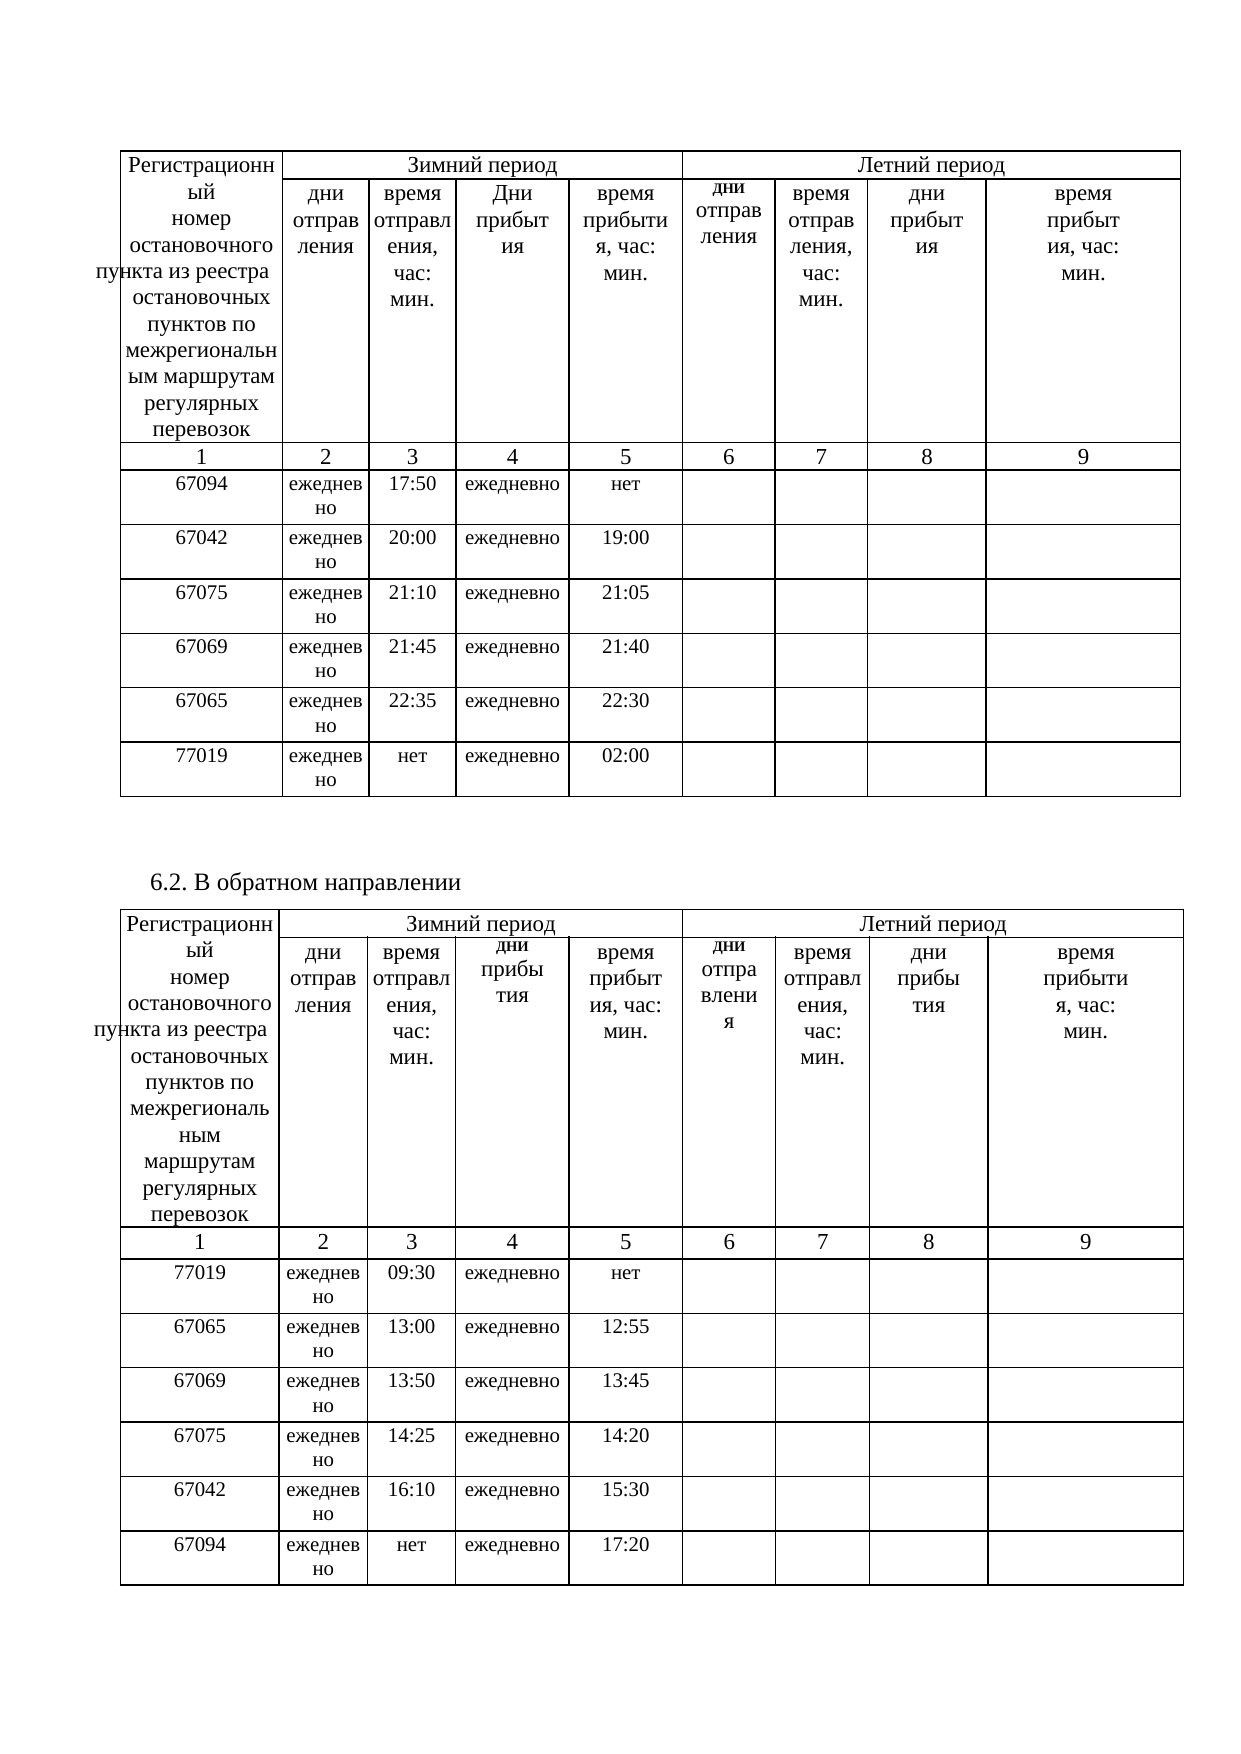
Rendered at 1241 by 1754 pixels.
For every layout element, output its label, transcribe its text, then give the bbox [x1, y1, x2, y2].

table_cell 13:50 [368, 1368, 455, 1421]
table_cell ДНИ прибы тия [456, 938, 568, 1226]
table_cell время прибыти я, час: мин. [570, 180, 682, 441]
table_cell 13:00 [368, 1314, 455, 1367]
table_cell 02:00 [570, 743, 682, 796]
table_cell ежедневно [280, 1532, 367, 1584]
table_cell [987, 688, 1180, 741]
table_header Регистрационный номер остановочного пункта из реестра остановочных пунктов по межрегиональным маршрутам регулярных перевозок [121, 152, 282, 441]
table_cell 77019 [121, 743, 282, 796]
table_cell ежедневно [283, 525, 368, 578]
table_cell 4 [457, 443, 568, 469]
table_cell дни прибы тия [870, 938, 987, 1226]
table_cell 8 [870, 1228, 987, 1258]
table_cell 67069 [121, 634, 282, 687]
table_header Зимний период [280, 910, 682, 936]
text 6.2. В обратном направлении [150, 867, 1090, 896]
table_cell время отправл ения, час: мин. [776, 938, 869, 1226]
table_cell [683, 743, 774, 796]
table_cell время отправ ления, час: мин. [776, 180, 867, 441]
table_cell [683, 1260, 775, 1312]
table_cell ежедневно [457, 688, 568, 741]
table_cell ежедневно [283, 743, 368, 796]
table_cell ежедневно [280, 1368, 367, 1421]
table_header Летний период [683, 910, 1183, 936]
table_cell 67042 [121, 1477, 278, 1530]
table_cell ДНИ отправ ления [683, 180, 774, 441]
table_cell 1 [121, 443, 282, 469]
table_cell [776, 688, 867, 741]
table_cell нет [368, 1532, 455, 1584]
table_cell ежедневно [280, 1477, 367, 1530]
table_cell 9 [987, 443, 1180, 469]
table_cell [683, 525, 774, 578]
table_cell ежедневно [283, 580, 368, 632]
table_cell 67094 [121, 471, 282, 524]
table_cell [870, 1477, 987, 1530]
table_cell нет [570, 1260, 682, 1312]
table_cell 16:10 [368, 1477, 455, 1530]
table_cell [870, 1423, 987, 1476]
table_cell [868, 580, 985, 632]
table_cell [683, 580, 774, 632]
table_cell 17:50 [370, 471, 455, 524]
table_cell 8 [868, 443, 985, 469]
table_cell [683, 634, 774, 687]
table_cell нет [370, 743, 455, 796]
table_cell [989, 1423, 1183, 1476]
table_cell 67075 [121, 1423, 278, 1476]
table_cell ежедневно [457, 743, 568, 796]
table_cell нет [570, 471, 682, 524]
table_cell 2 [280, 1228, 367, 1258]
table_cell дни прибыт ия [868, 180, 985, 441]
table_cell 3 [370, 443, 455, 469]
table_header Летний период [683, 152, 1180, 178]
table_cell [987, 743, 1180, 796]
table_cell ежедневно [283, 634, 368, 687]
table_cell [683, 688, 774, 741]
table_cell Дни прибыт ия [457, 180, 568, 441]
table_cell время прибыти я, час: мин. [989, 938, 1183, 1226]
table_cell 22:35 [370, 688, 455, 741]
table_cell [989, 1314, 1183, 1367]
table_cell [776, 471, 867, 524]
table_cell [776, 525, 867, 578]
table_cell [776, 1423, 869, 1476]
table_cell [683, 1368, 775, 1421]
table_cell [776, 634, 867, 687]
table_cell ежедневно [457, 634, 568, 687]
table_cell дни отправ ления [280, 938, 367, 1226]
table_cell ежедневно [457, 580, 568, 632]
table_cell [987, 471, 1180, 524]
table_cell ежедневно [280, 1314, 367, 1367]
table_cell [683, 1314, 775, 1367]
table_cell [987, 525, 1180, 578]
table_cell [868, 471, 985, 524]
table_cell 21:05 [570, 580, 682, 632]
table_cell 67065 [121, 1314, 278, 1367]
table_cell 3 [368, 1228, 455, 1258]
table_cell 20:00 [370, 525, 455, 578]
table_cell время отправл ения, час: мин. [368, 938, 455, 1226]
table_cell 77019 [121, 1260, 278, 1312]
table_cell 14:25 [368, 1423, 455, 1476]
table_cell 9 [989, 1228, 1183, 1258]
table_cell ежедневно [457, 471, 568, 524]
table_cell время прибыт ия, час: мин. [987, 180, 1180, 441]
table_cell ежедневно [280, 1260, 367, 1312]
table_cell ежедневно [456, 1314, 568, 1367]
table_cell 21:45 [370, 634, 455, 687]
table_cell 6 [683, 443, 774, 469]
table_cell [683, 1532, 775, 1584]
table_cell 21:40 [570, 634, 682, 687]
table_cell [776, 1314, 869, 1367]
table_cell 6 [683, 1228, 775, 1258]
table_cell 22:30 [570, 688, 682, 741]
table_cell [989, 1532, 1183, 1584]
table_cell [870, 1314, 987, 1367]
table_cell [870, 1532, 987, 1584]
table_cell [987, 580, 1180, 632]
table_cell 5 [570, 443, 682, 469]
table_cell время отправл ения, час: мин. [370, 180, 455, 441]
table_cell [870, 1260, 987, 1312]
table_cell 67042 [121, 525, 282, 578]
table_cell [870, 1368, 987, 1421]
table_cell 2 [283, 443, 368, 469]
table_cell [776, 1260, 869, 1312]
table_cell ежедневно [456, 1477, 568, 1530]
table_cell [776, 743, 867, 796]
table_cell ежедневно [456, 1423, 568, 1476]
table_cell ежедневно [457, 525, 568, 578]
table_cell ежедневно [280, 1423, 367, 1476]
table_cell [868, 743, 985, 796]
table_cell [683, 1477, 775, 1530]
table_cell дни отправ ления [283, 180, 368, 441]
table_cell 67069 [121, 1368, 278, 1421]
table_cell время прибыт ия, час: мин. [570, 938, 682, 1226]
table_cell ежедневно [456, 1368, 568, 1421]
table_cell 7 [776, 1228, 869, 1258]
table_cell [776, 580, 867, 632]
table_cell 4 [456, 1228, 568, 1258]
table_header Зимний период [283, 152, 682, 178]
table_cell [989, 1477, 1183, 1530]
table_cell 67094 [121, 1532, 278, 1584]
table_cell 17:20 [570, 1532, 682, 1584]
table_cell ежедневно [283, 688, 368, 741]
table_cell [868, 688, 985, 741]
table_cell 67075 [121, 580, 282, 632]
table_cell ежедневно [456, 1532, 568, 1584]
table_cell [683, 471, 774, 524]
table_cell [776, 1532, 869, 1584]
table_cell ежедневно [283, 471, 368, 524]
table_cell [776, 1477, 869, 1530]
table_cell 7 [776, 443, 867, 469]
table_cell [989, 1260, 1183, 1312]
table_cell [868, 634, 985, 687]
table_cell [868, 525, 985, 578]
table_cell 19:00 [570, 525, 682, 578]
table_cell [989, 1368, 1183, 1421]
table_cell 09:30 [368, 1260, 455, 1312]
table_header Регистрационный номер остановочного пункта из реестра остановочных пунктов по межрегиональным маршрутам регулярных перевозок [121, 910, 278, 1226]
table_cell 5 [570, 1228, 682, 1258]
table_cell [987, 634, 1180, 687]
table_cell ежедневно [456, 1260, 568, 1312]
table_cell [776, 1368, 869, 1421]
table_cell [683, 1423, 775, 1476]
table_cell 12:55 [570, 1314, 682, 1367]
table_cell 67065 [121, 688, 282, 741]
table_cell 21:10 [370, 580, 455, 632]
table_cell ДНИ отпра влени я [683, 938, 775, 1226]
table_cell 15:30 [570, 1477, 682, 1530]
table_cell 14:20 [570, 1423, 682, 1476]
table_cell 13:45 [570, 1368, 682, 1421]
table_cell 1 [121, 1228, 278, 1258]
